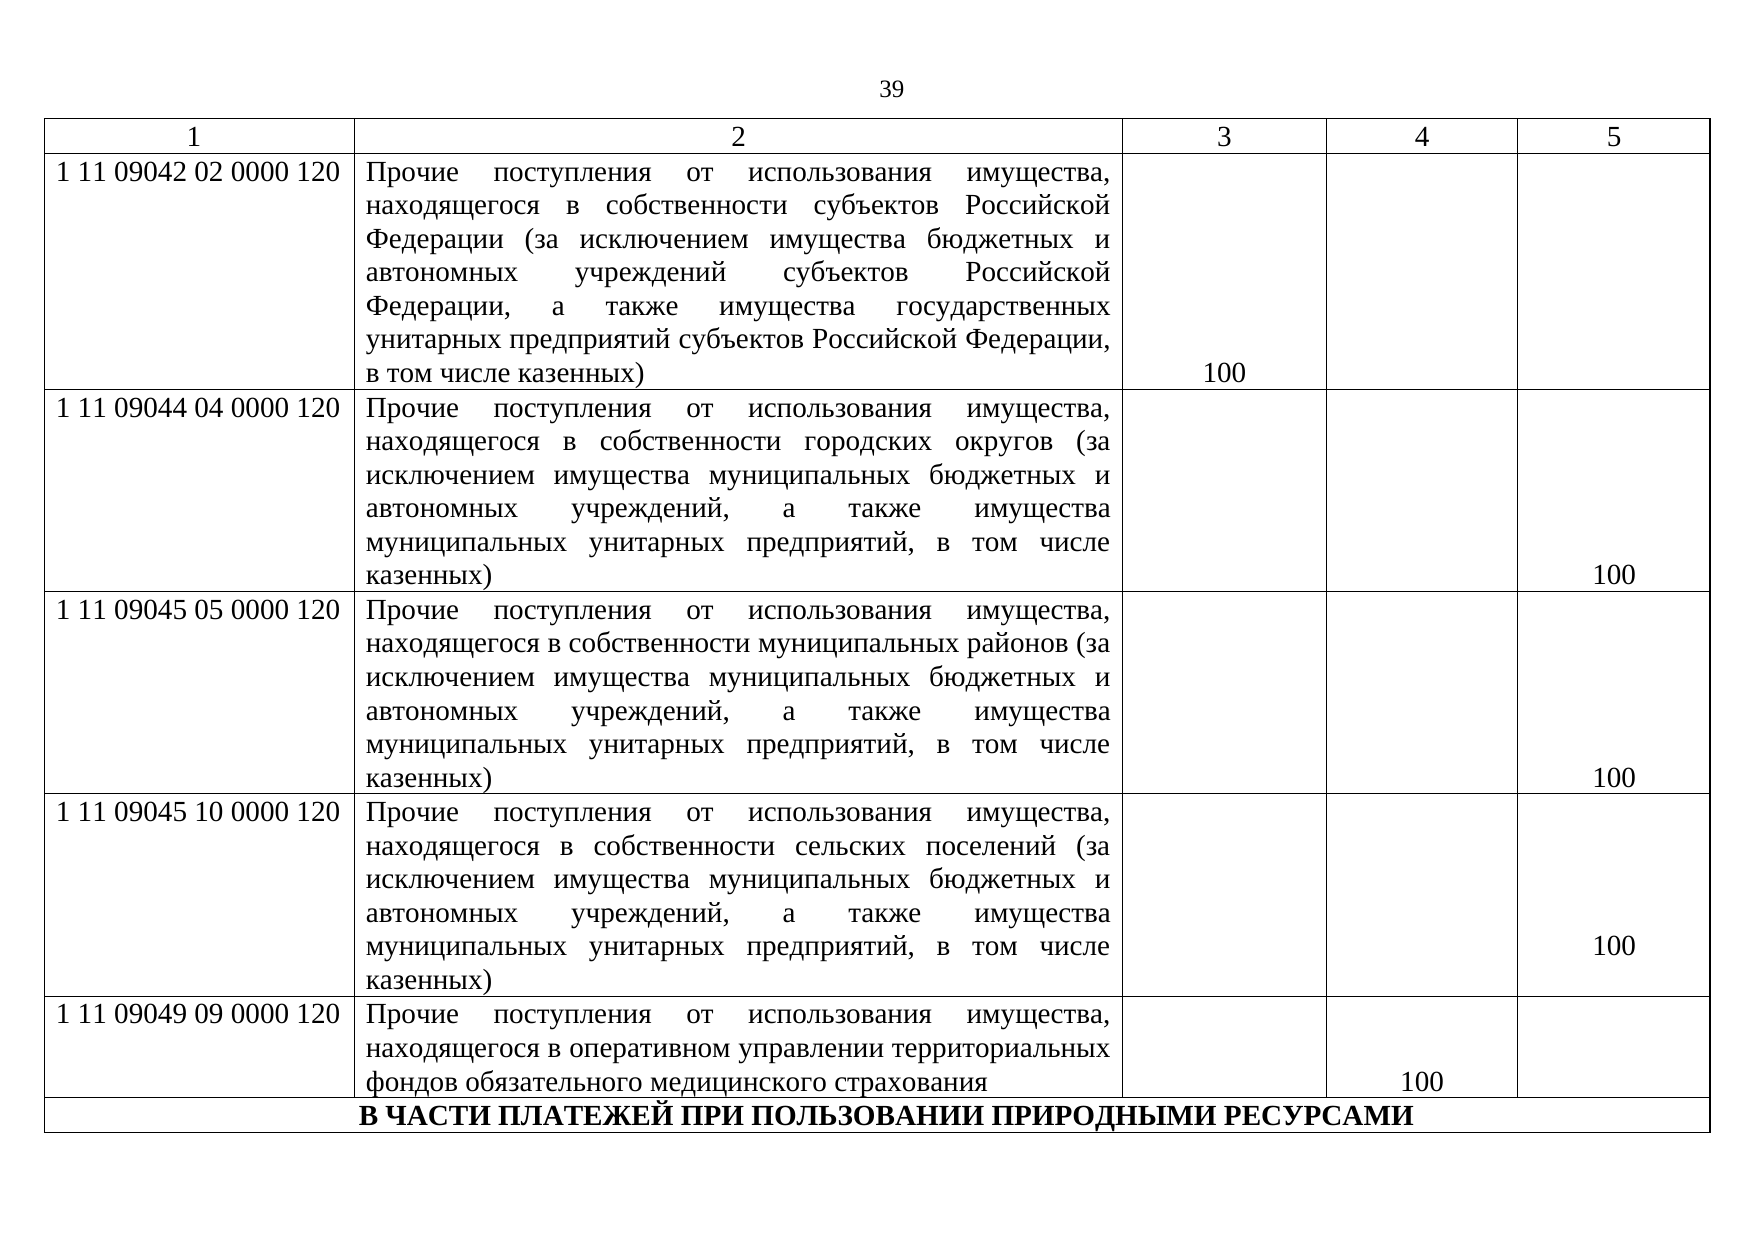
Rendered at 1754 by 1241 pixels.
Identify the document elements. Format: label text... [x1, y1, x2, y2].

table_cell [1518, 154, 1709, 389]
table_cell 100 [1123, 154, 1326, 389]
table_cell Прочие поступления от использования имущества, находящегося в оперативном управлении территориальных фондов обязательного медицинского страхования [355, 997, 1122, 1097]
table_cell 100 [1518, 390, 1709, 591]
table_cell [1123, 592, 1326, 793]
table_cell 1 11 09045 10 0000 120 [45, 794, 354, 996]
table_cell [1123, 997, 1326, 1097]
table_cell В ЧАСТИ ПЛАТЕЖЕЙ ПРИ ПОЛЬЗОВАНИИ ПРИРОДНЫМИ РЕСУРСАМИ [45, 1098, 1709, 1132]
table_cell [1123, 390, 1326, 591]
table_cell [1518, 997, 1709, 1097]
table_cell [1123, 794, 1326, 996]
table_cell 1 11 09044 04 0000 120 [45, 390, 354, 591]
table_header 4 [1327, 119, 1517, 153]
table_header 2 [355, 119, 1122, 153]
table_cell Прочие поступления от использования имущества, находящегося в собственности сельских поселений (за исключением имущества муниципальных бюджетных и автономных учреждений, а также имущества муниципальных унитарных предприятий, в том числе казенных) [355, 794, 1122, 996]
table_cell 1 11 09049 09 0000 120 [45, 997, 354, 1097]
table_cell 100 [1518, 592, 1709, 793]
table_cell [1327, 592, 1517, 793]
table_cell [1327, 794, 1517, 996]
table_cell [1327, 390, 1517, 591]
table_cell 1 11 09042 02 0000 120 [45, 154, 354, 389]
table_cell [1327, 154, 1517, 389]
table_header 1 [45, 119, 354, 153]
table_header 5 [1518, 119, 1709, 153]
table_cell 100 [1518, 794, 1709, 996]
table_cell Прочие поступления от использования имущества, находящегося в собственности муниципальных районов (за исключением имущества муниципальных бюджетных и автономных учреждений, а также имущества муниципальных унитарных предприятий, в том числе казенных) [355, 592, 1122, 793]
table_cell 1 11 09045 05 0000 120 [45, 592, 354, 793]
table_cell 100 [1327, 997, 1517, 1097]
table_cell Прочие поступления от использования имущества, находящегося в собственности городских округов (за исключением имущества муниципальных бюджетных и автономных учреждений, а также имущества муниципальных унитарных предприятий, в том числе казенных) [355, 390, 1122, 591]
table_cell Прочие поступления от использования имущества, находящегося в собственности субъектов Российской Федерации (за исключением имущества бюджетных и автономных учреждений субъектов Российской Федерации, а также имущества государственных унитарных предприятий субъектов Российской Федерации, в том числе казенных) [355, 154, 1122, 389]
table_header 3 [1123, 119, 1326, 153]
